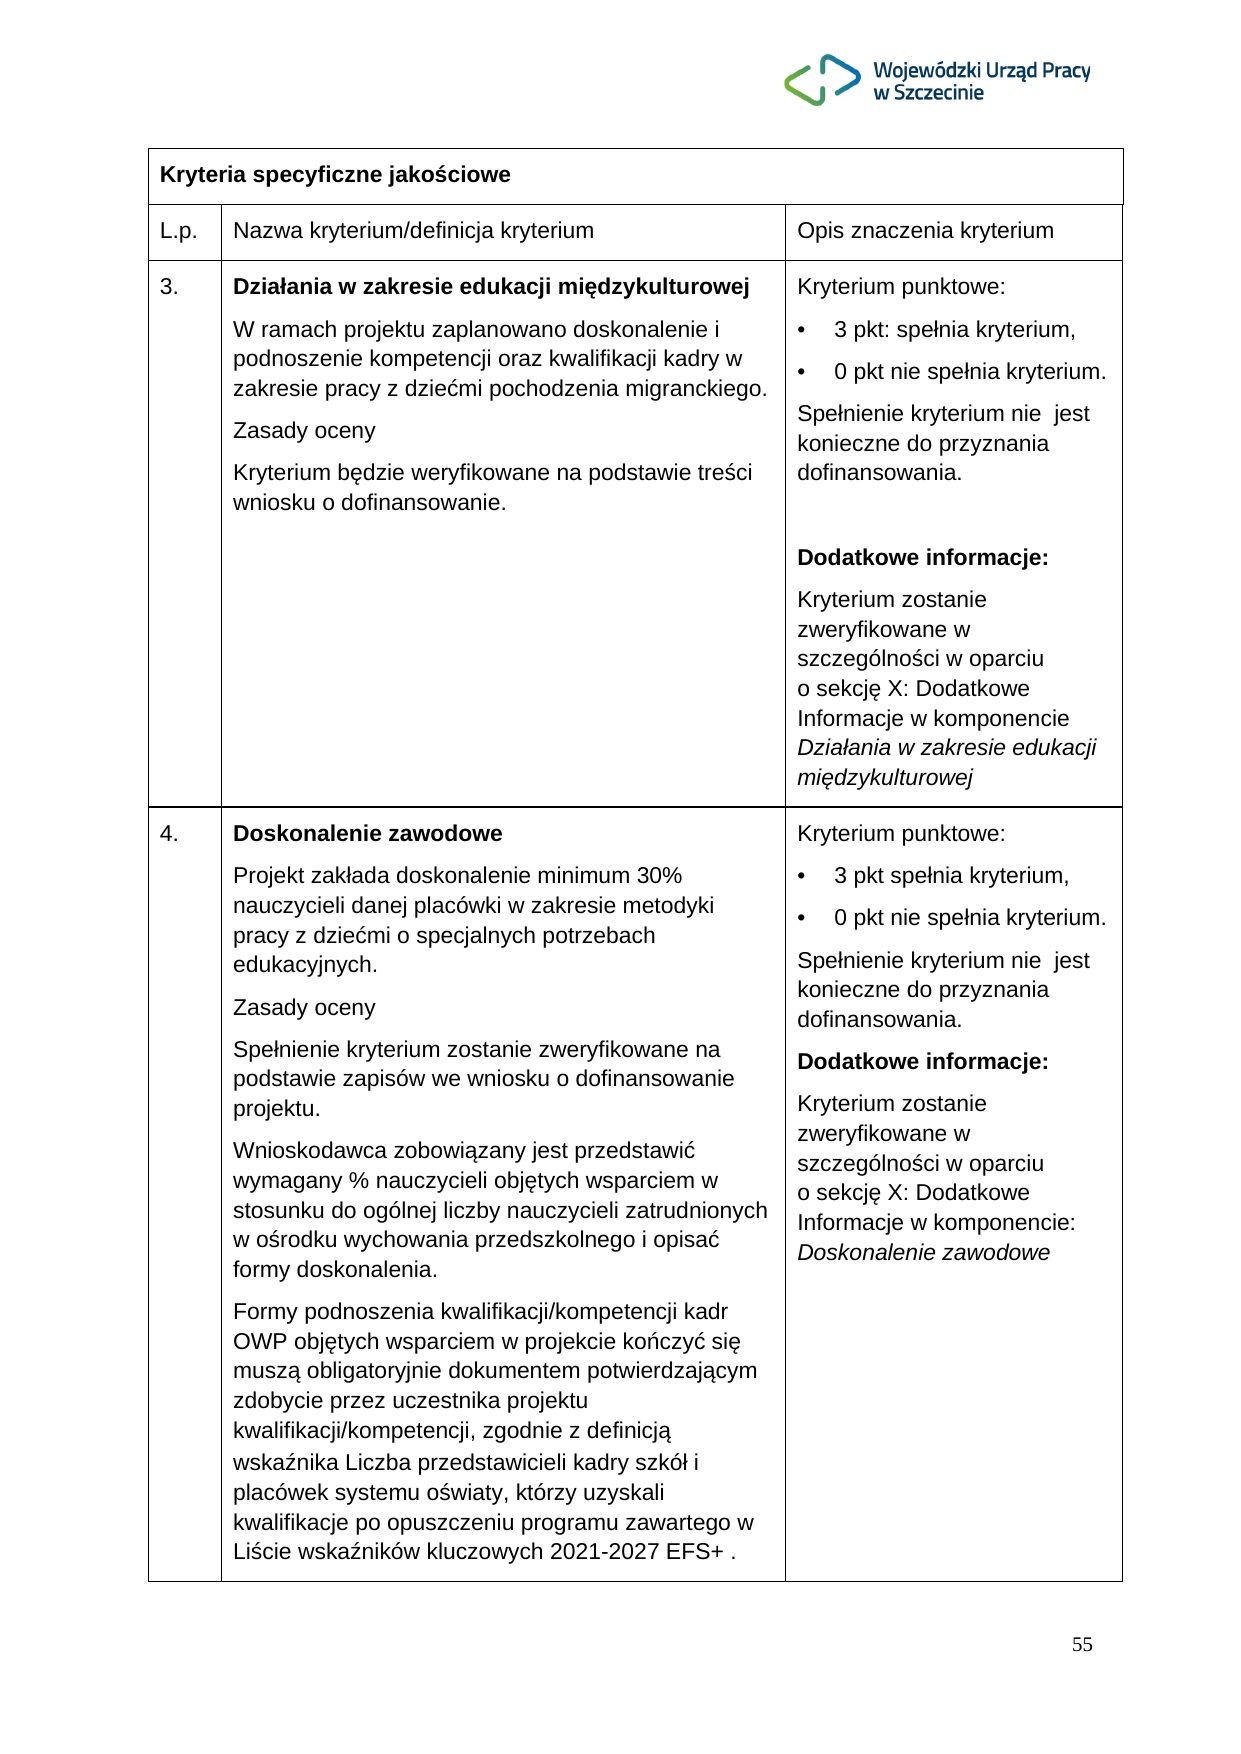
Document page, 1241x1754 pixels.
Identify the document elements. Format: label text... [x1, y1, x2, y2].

table_header Kryteria specyficzne jakościowe [149, 149, 1123, 204]
table_cell Nazwa kryterium/definicja kryterium [222, 205, 785, 260]
table_cell Opis znaczenia kryterium [786, 205, 1122, 260]
table_cell [149, 261, 221, 806]
table_cell [149, 808, 221, 1581]
table_cell L.p. [149, 205, 221, 260]
table_cell Doskonalenie zawodowe Projekt zakłada doskonalenie minimum 30% nauczycieli danej placówki w zakresie metodyki pracy z dziećmi o specjalnych potrzebach edukacyjnych. Zasady oceny Spełnienie kryterium zostanie zweryfikowane na podstawie zapisów we wniosku o dofinansowanie projektu. Wnioskodawca zobowiązany jest przedstawić wymagany % nauczycieli objętych wsparciem w stosunku do ogólnej liczby nauczycieli zatrudnionych w ośrodku wychowania przedszkolnego i opisać formy doskonalenia. Formy podnoszenia kwalifikacji/kompetencji kadr OWP objętych wsparciem w projekcie kończyć się muszą obligatoryjnie dokumentem potwierdzającym zdobycie przez uczestnika projektu kwalifikacji/kompetencji, zgodnie z definicją wskaźnika Liczba przedstawicieli kadry szkół i placówek systemu oświaty, którzy uzyskali kwalifikacje po opuszczeniu programu zawartego w Liście wskaźników kluczowych 2021-2027 EFS+ . [222, 808, 785, 1581]
picture [784, 54, 1091, 106]
table_cell Kryterium punktowe: • 3 pkt spełnia kryterium, • 0 pkt nie spełnia kryterium. Spełnienie kryterium nie jest konieczne do przyznania dofinansowania. Dodatkowe informacje: Kryterium zostanie zweryfikowane w szczególności w oparciu o sekcję X: Dodatkowe Informacje w komponencie: Doskonalenie zawodowe [786, 808, 1122, 1581]
table_cell Kryterium punktowe: • 3 pkt: spełnia kryterium, • 0 pkt nie spełnia kryterium. Spełnienie kryterium nie jest konieczne do przyznania dofinansowania. Dodatkowe informacje: Kryterium zostanie zweryfikowane w szczególności w oparciu o sekcję X: Dodatkowe Informacje w komponencie Działania w zakresie edukacji międzykulturowej [786, 261, 1122, 806]
table_cell Działania w zakresie edukacji międzykulturowej W ramach projektu zaplanowano doskonalenie i podnoszenie kompetencji oraz kwalifikacji kadry w zakresie pracy z dziećmi pochodzenia migranckiego. Zasady oceny Kryterium będzie weryfikowane na podstawie treści wniosku o dofinansowanie. [222, 261, 785, 806]
